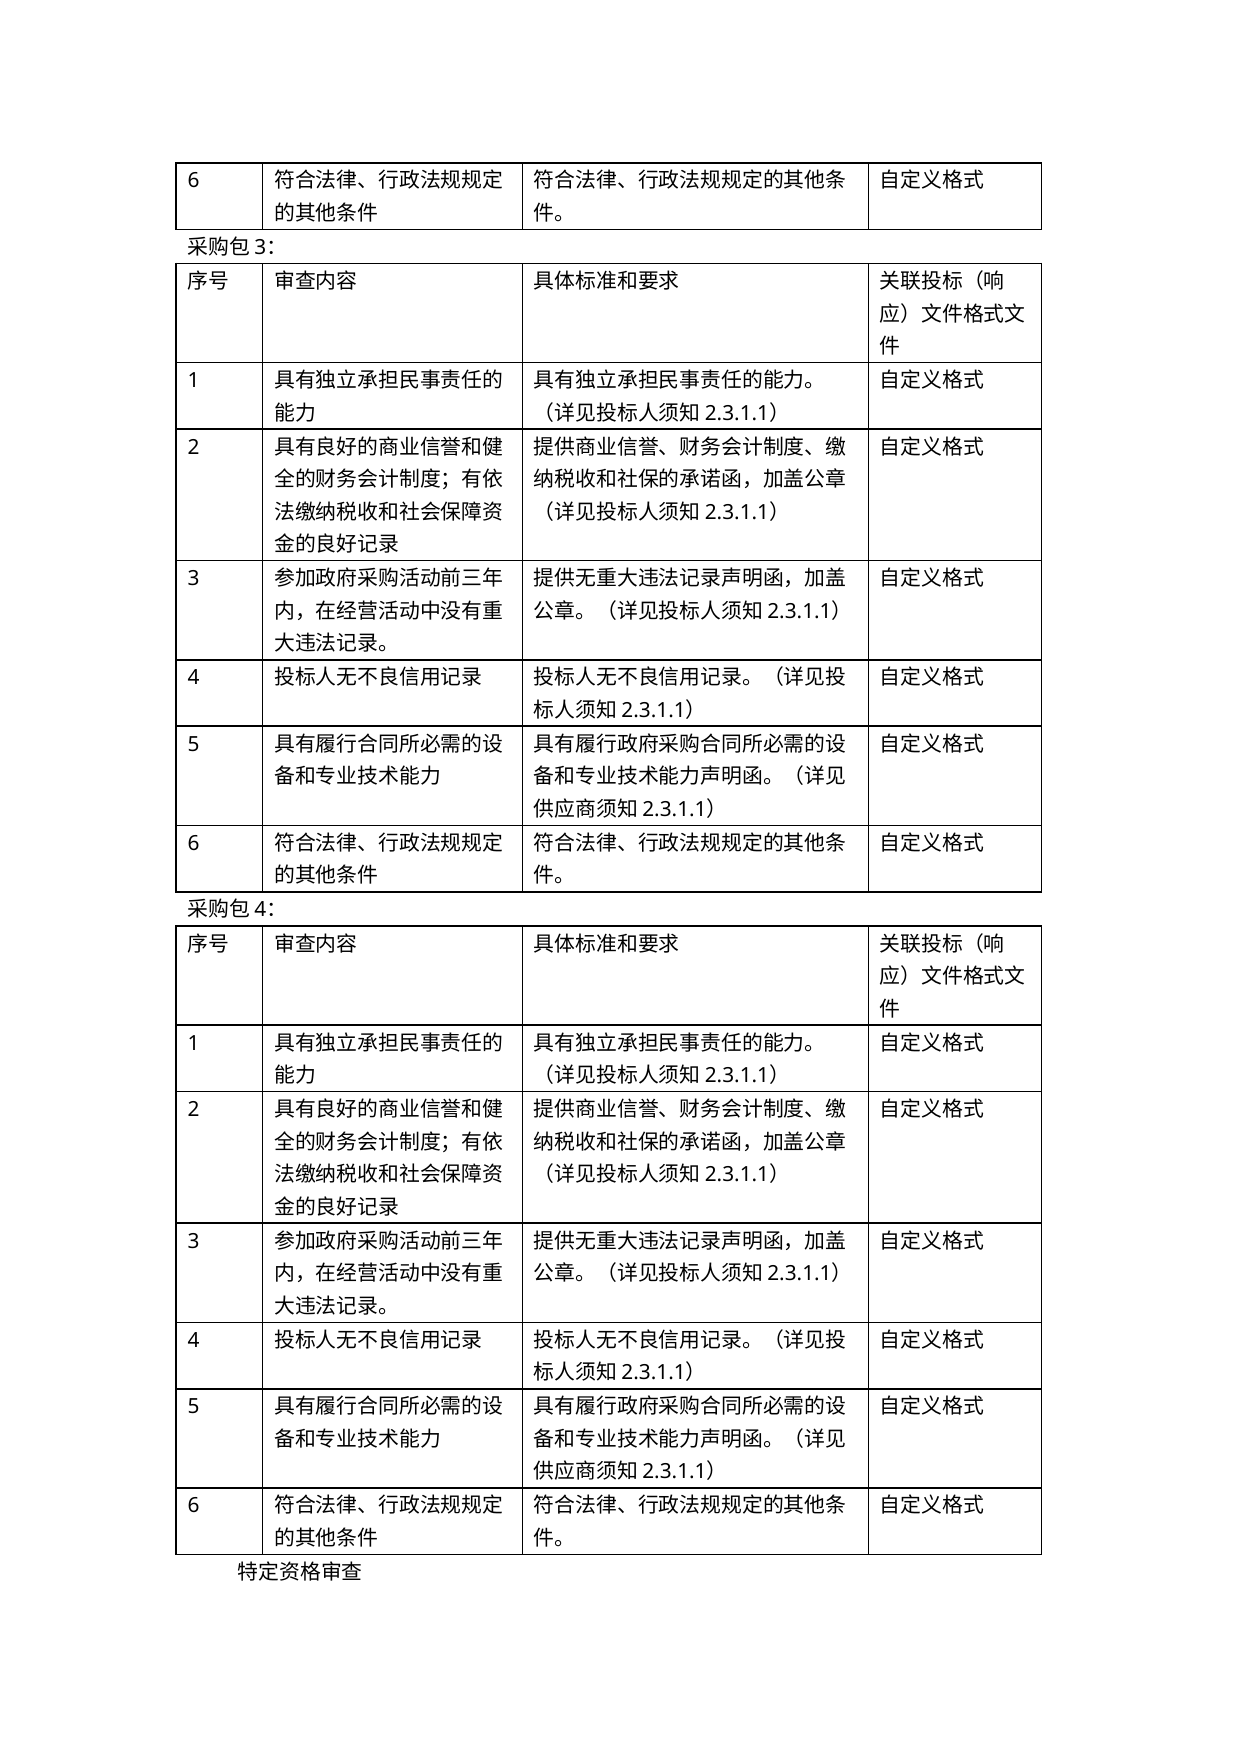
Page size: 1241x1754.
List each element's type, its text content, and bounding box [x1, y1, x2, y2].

table_cell 1 [177, 1026, 262, 1091]
table_cell 6 [177, 164, 262, 228]
table_cell 2 [177, 1092, 262, 1222]
table_cell 具有独立承担民事责任的能力。（详见投标人须知2.3.1.1） [523, 363, 868, 428]
table_cell 自定义格式 [869, 1026, 1041, 1091]
table_cell 自定义格式 [869, 727, 1041, 824]
table_cell 投标人无不良信用记录 [263, 661, 522, 725]
table_header 审查内容 [263, 264, 522, 362]
table_cell 自定义格式 [869, 1092, 1041, 1222]
table_cell 具有履行合同所必需的设备和专业技术能力 [263, 727, 522, 824]
table_cell 符合法律、行政法规规定的其他条件。 [523, 1489, 868, 1553]
table_cell 自定义格式 [869, 826, 1041, 891]
table_cell 3 [177, 1224, 262, 1321]
table_cell 具有良好的商业信誉和健全的财务会计制度；有依法缴纳税收和社会保障资金的良好记录 [263, 1092, 522, 1222]
table_cell 自定义格式 [869, 430, 1041, 560]
table_cell 5 [177, 727, 262, 824]
table_header 具体标准和要求 [523, 927, 868, 1024]
table_cell 具有履行政府采购合同所必需的设备和专业技术能力声明函。（详见供应商须知2.3.1.1） [523, 1390, 868, 1487]
table_cell 提供商业信誉、财务会计制度、缴纳税收和社保的承诺函，加盖公章（详见投标人须知2.3.1.1） [523, 430, 868, 560]
table_cell 1 [177, 363, 262, 428]
table_cell 投标人无不良信用记录。（详见投标人须知2.3.1.1） [523, 661, 868, 725]
table_header 审查内容 [263, 927, 522, 1024]
table_cell 符合法律、行政法规规定的其他条件 [263, 1489, 522, 1553]
table_cell 4 [177, 1323, 262, 1388]
table_cell 提供商业信誉、财务会计制度、缴纳税收和社保的承诺函，加盖公章（详见投标人须知2.3.1.1） [523, 1092, 868, 1222]
table_header 序号 [177, 264, 262, 362]
table_cell 2 [177, 430, 262, 560]
table_cell 具有独立承担民事责任的能力 [263, 1026, 522, 1091]
table_cell 投标人无不良信用记录。（详见投标人须知2.3.1.1） [523, 1323, 868, 1388]
table_cell 自定义格式 [869, 1323, 1041, 1388]
table_cell 具有独立承担民事责任的能力。（详见投标人须知2.3.1.1） [523, 1026, 868, 1091]
table_cell 具有履行合同所必需的设备和专业技术能力 [263, 1390, 522, 1487]
table_cell 自定义格式 [869, 661, 1041, 725]
table_cell 参加政府采购活动前三年内，在经营活动中没有重大违法记录。 [263, 561, 522, 659]
table_cell 符合法律、行政法规规定的其他条件 [263, 164, 522, 228]
table_cell 6 [177, 826, 262, 891]
table_cell 参加政府采购活动前三年内，在经营活动中没有重大违法记录。 [263, 1224, 522, 1321]
table_cell 提供无重大违法记录声明函，加盖公章。（详见投标人须知2.3.1.1） [523, 561, 868, 659]
table_cell 5 [177, 1390, 262, 1487]
table_cell 提供无重大违法记录声明函，加盖公章。（详见投标人须知2.3.1.1） [523, 1224, 868, 1321]
table_cell 自定义格式 [869, 561, 1041, 659]
table_cell 自定义格式 [869, 363, 1041, 428]
table_cell 投标人无不良信用记录 [263, 1323, 522, 1388]
table_cell 自定义格式 [869, 1224, 1041, 1321]
table_header 关联投标（响应）文件格式文件 [869, 927, 1041, 1024]
text 特定资格审查 [187, 1555, 1053, 1588]
table_cell 符合法律、行政法规规定的其他条件 [263, 826, 522, 891]
table_header 序号 [177, 927, 262, 1024]
table_cell 具有履行政府采购合同所必需的设备和专业技术能力声明函。（详见供应商须知2.3.1.1） [523, 727, 868, 824]
text 采购包4： [187, 893, 1053, 925]
table_cell 符合法律、行政法规规定的其他条件。 [523, 826, 868, 891]
table_cell 3 [177, 561, 262, 659]
table_header 关联投标（响应）文件格式文件 [869, 264, 1041, 362]
table_cell 6 [177, 1489, 262, 1553]
text 采购包3： [187, 230, 1053, 263]
table_cell 自定义格式 [869, 164, 1041, 228]
table_cell 具有良好的商业信誉和健全的财务会计制度；有依法缴纳税收和社会保障资金的良好记录 [263, 430, 522, 560]
table_header 具体标准和要求 [523, 264, 868, 362]
table_cell 4 [177, 661, 262, 725]
table_cell 自定义格式 [869, 1489, 1041, 1553]
table_cell 符合法律、行政法规规定的其他条件。 [523, 164, 868, 228]
table_cell 自定义格式 [869, 1390, 1041, 1487]
table_cell 具有独立承担民事责任的能力 [263, 363, 522, 428]
